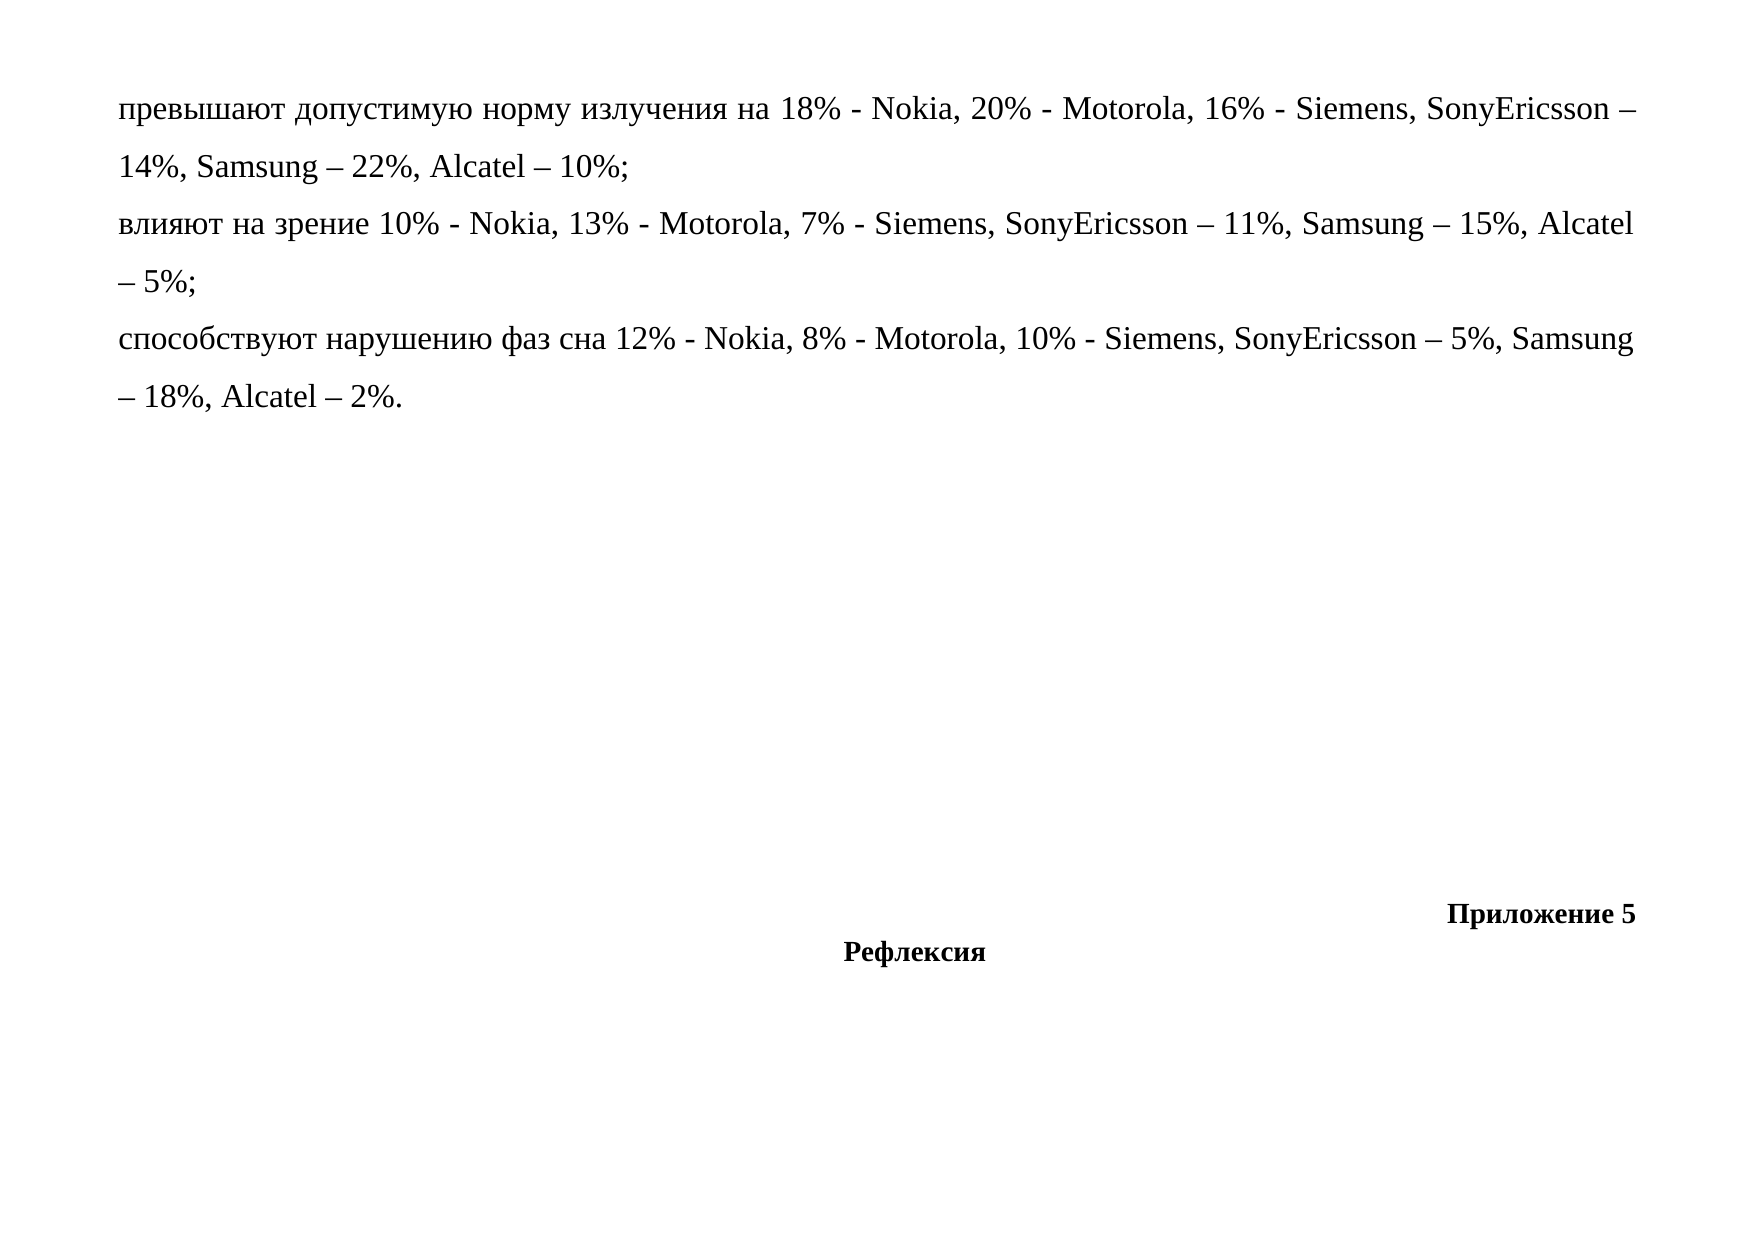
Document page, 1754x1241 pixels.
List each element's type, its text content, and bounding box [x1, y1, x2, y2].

text способствуют нарушению фаз сна 12% - Nokia, 8% - Motorola, 10% - Siemens, SonyEricsson – 5%, Samsung – 18%, Alcatel – 2%. [118, 318, 1636, 414]
text превышают допустимую норму излучения на 18% - Nokia, 20% - Motorola, 16% - Siemens, SonyEricsson – 14%, Samsung – 22%, Alcatel – 10%; [118, 88, 1636, 184]
list Рефлексия [193, 934, 1636, 968]
list Приложение 5 [193, 896, 1636, 929]
text влияют на зрение 10% - Nokia, 13% - Motorola, 7% - Siemens, SonyEricsson – 11%, Samsung – 15%, Alcatel – 5%; [118, 203, 1636, 299]
